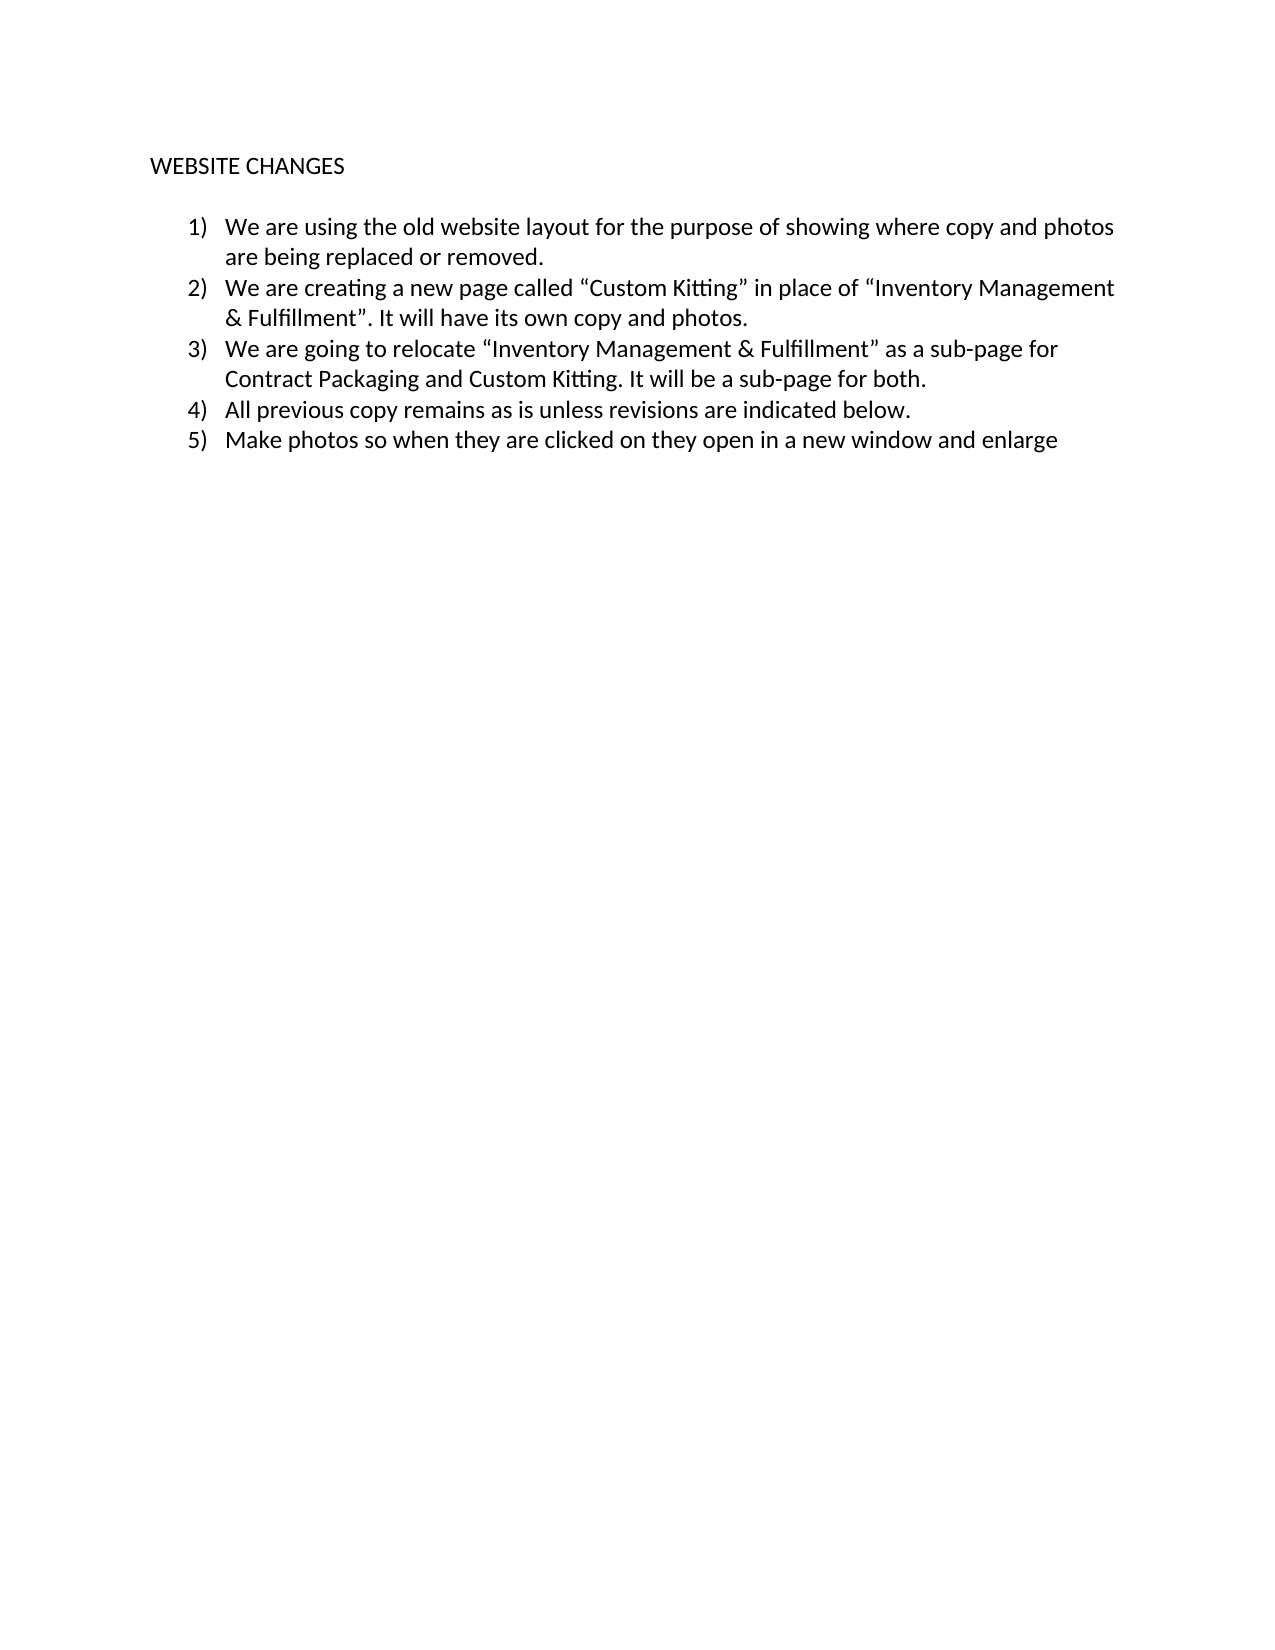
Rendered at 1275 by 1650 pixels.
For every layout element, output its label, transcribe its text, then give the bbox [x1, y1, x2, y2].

list All previous copy remains as is unless revisions are indicated below. [187, 394, 1125, 425]
text WEBSITE CHANGES [150, 150, 1125, 181]
list We are using the old website layout for the purpose of showing where copy and photos are being replaced or removed. [187, 211, 1125, 272]
list Make photos so when they are clicked on they open in a new window and enlarge [187, 425, 1125, 455]
list We are creating a new page called “Custom Kitting” in place of “Inventory Management & Fulfillment”. It will have its own copy and photos. [187, 272, 1125, 333]
list We are going to relocate “Inventory Management & Fulfillment” as a sub-page for Contract Packaging and Custom Kitting. It will be a sub-page for both. [187, 333, 1125, 394]
